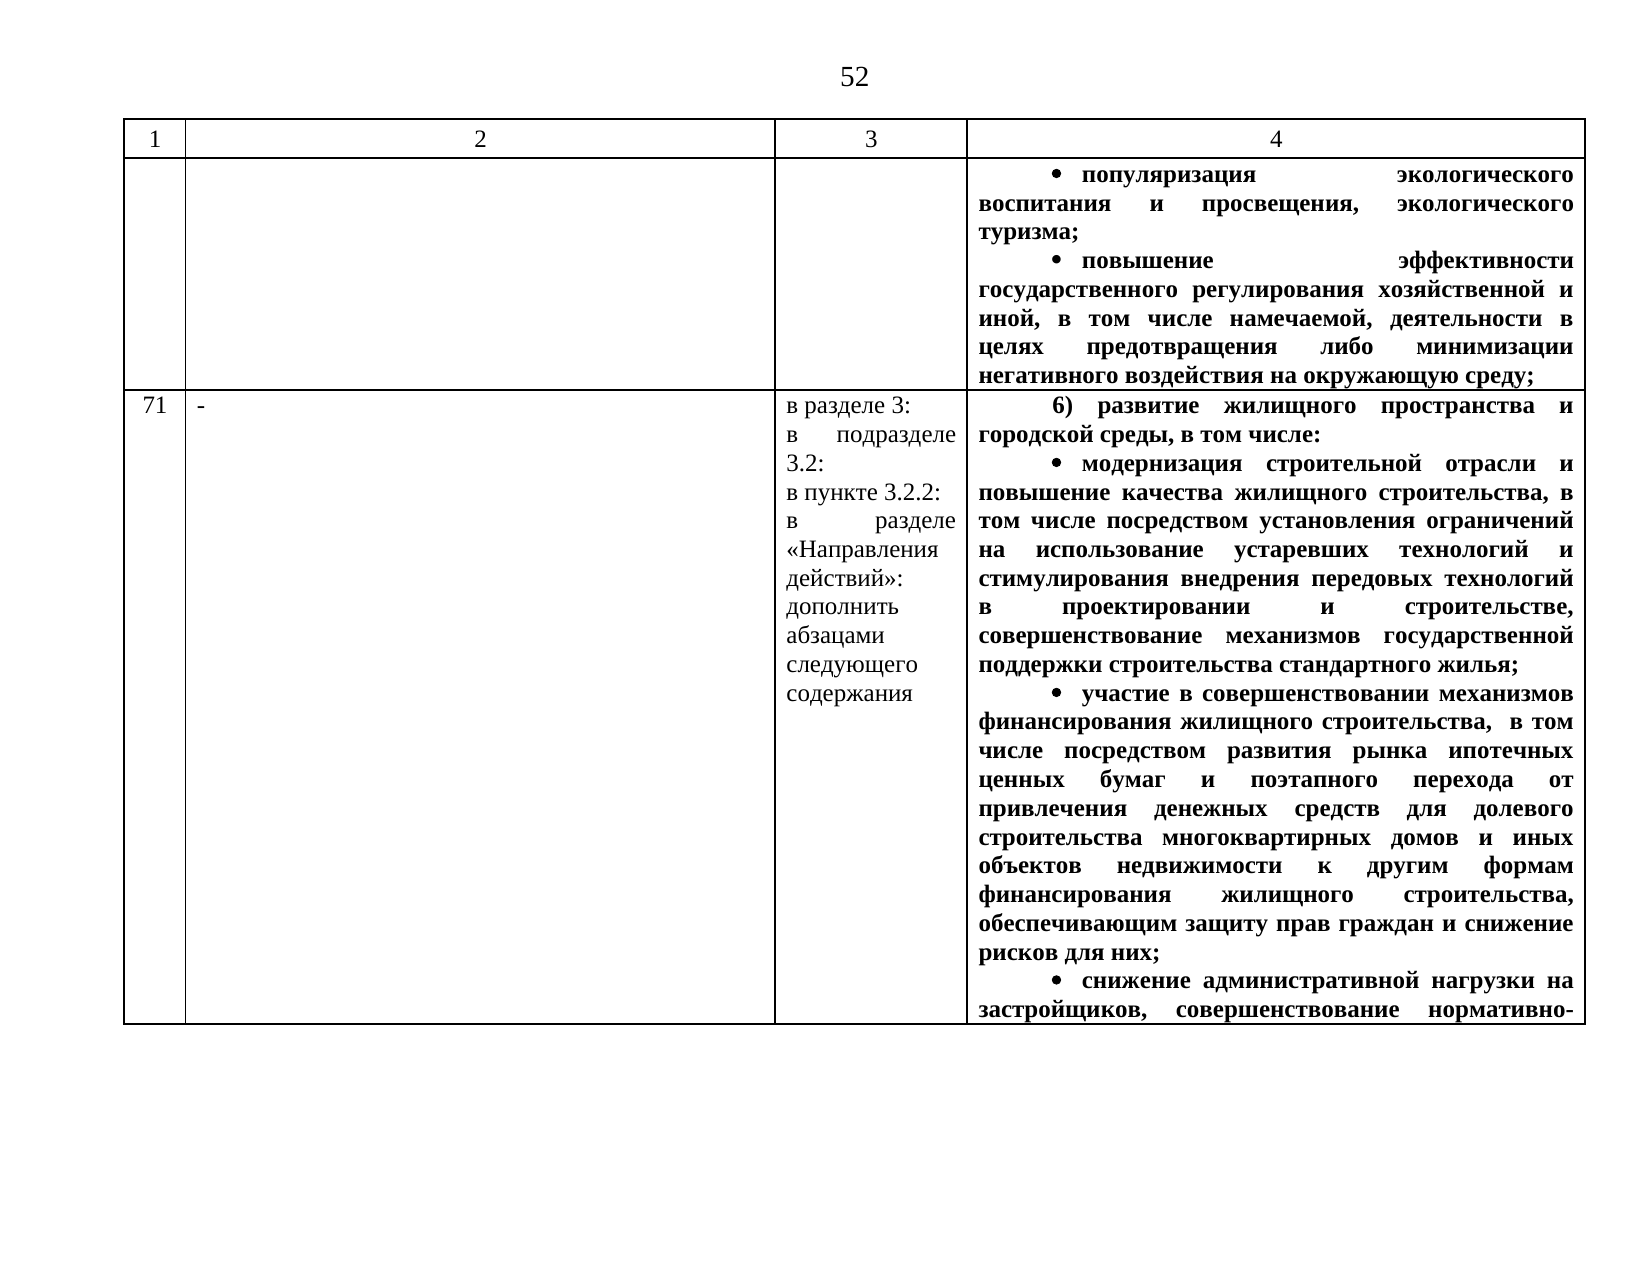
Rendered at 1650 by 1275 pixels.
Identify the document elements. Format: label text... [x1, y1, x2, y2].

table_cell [776, 159, 966, 389]
table_cell - [186, 159, 774, 389]
table_header 1 [125, 120, 185, 157]
table_header 4 [968, 120, 1584, 157]
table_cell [968, 159, 1584, 389]
table_cell - [186, 391, 774, 1023]
table_cell [125, 391, 185, 1023]
table_cell [125, 159, 185, 389]
table_header 2 [186, 120, 774, 157]
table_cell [968, 391, 1584, 1023]
table_header 3 [776, 120, 966, 157]
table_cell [776, 391, 966, 1023]
